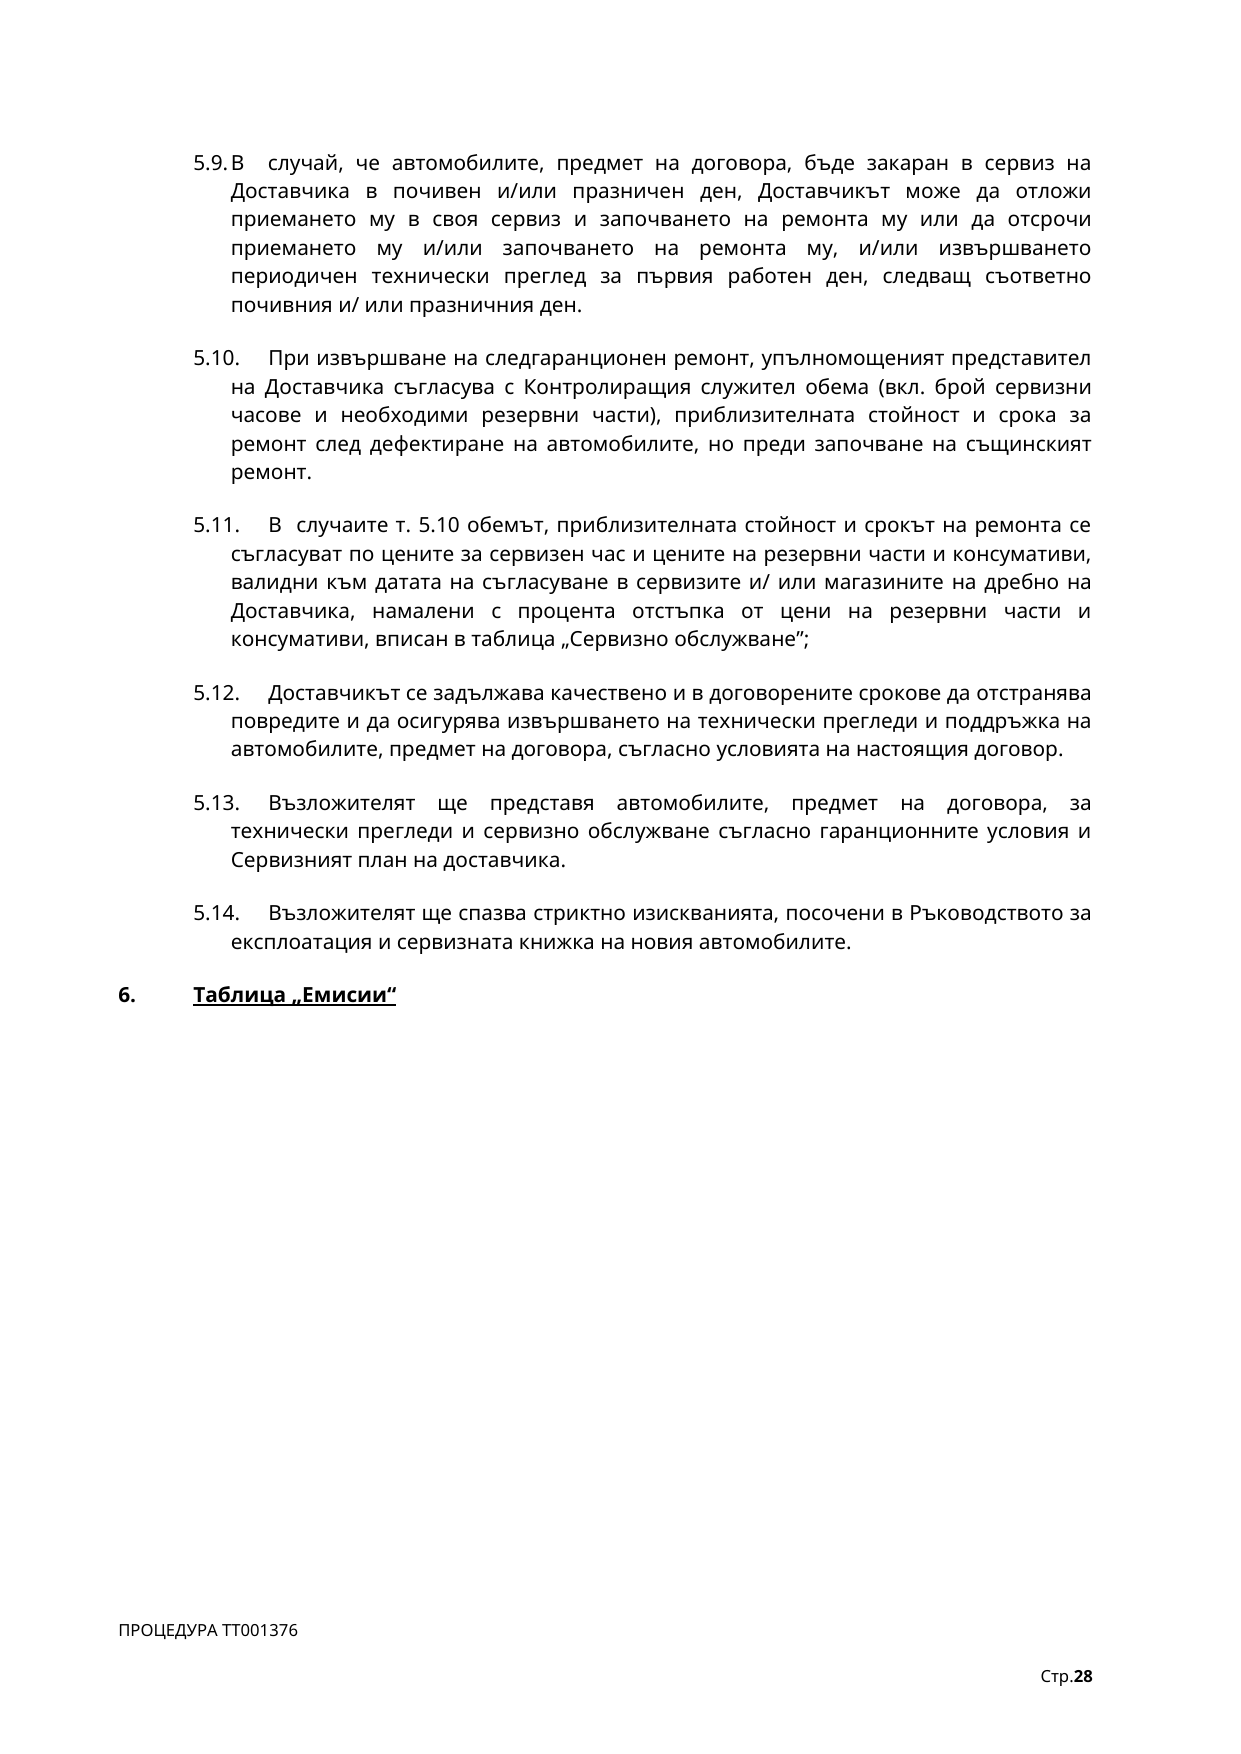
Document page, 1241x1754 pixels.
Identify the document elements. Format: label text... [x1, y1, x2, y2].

list Таблица „Емисии“ [118, 980, 1092, 1009]
list При извършване на следгаранционен ремонт, упълномощеният представител на Доставчика съгласува с Контролиращия служител обема (вкл. брой сервизни часове и необходими резервни части), приблизителната стойност и срока за ремонт след дефектиране на автомобилите, но преди започване на същинският ремонт. [193, 343, 1092, 486]
list Възложителят ще спазва стриктно изискванията, посочени в Ръководството за експлоатация и сервизната книжка на новия автомобилите. [193, 898, 1092, 955]
list В случай, че автомобилите, предмет на договора, бъде закаран в сервиз на Доставчика в почивен и/или празничен ден, Доставчикът може да отложи приемането му в своя сервиз и започването на ремонта му или да отсрочи приемането му и/или започването на ремонта му, и/или извършването периодичен технически преглед за първия работен ден, следващ съответно почивния и/ или празничния ден. [193, 148, 1092, 318]
list Възложителят ще представя автомобилите, предмет на договора, за технически прегледи и сервизно обслужване съгласно гаранционните условия и Сервизният план на доставчика. [193, 788, 1092, 873]
list В случаите т. 5.10 обемът, приблизителната стойност и срокът на ремонта се съгласуват по цените за сервизен час и цените на резервни части и консумативи, валидни към датата на съгласуване в сервизите и/ или магазините на дребно на Доставчика, намалени с процента отстъпка от цени на резервни части и консумативи, вписан в таблица „Сервизно обслужване”; [193, 511, 1092, 653]
list Доставчикът се задължава качествено и в договорените срокове да отстранява повредите и да осигурява извършването на технически прегледи и поддръжка на автомобилите, предмет на договора, съгласно условията на настоящия договор. [193, 678, 1092, 763]
